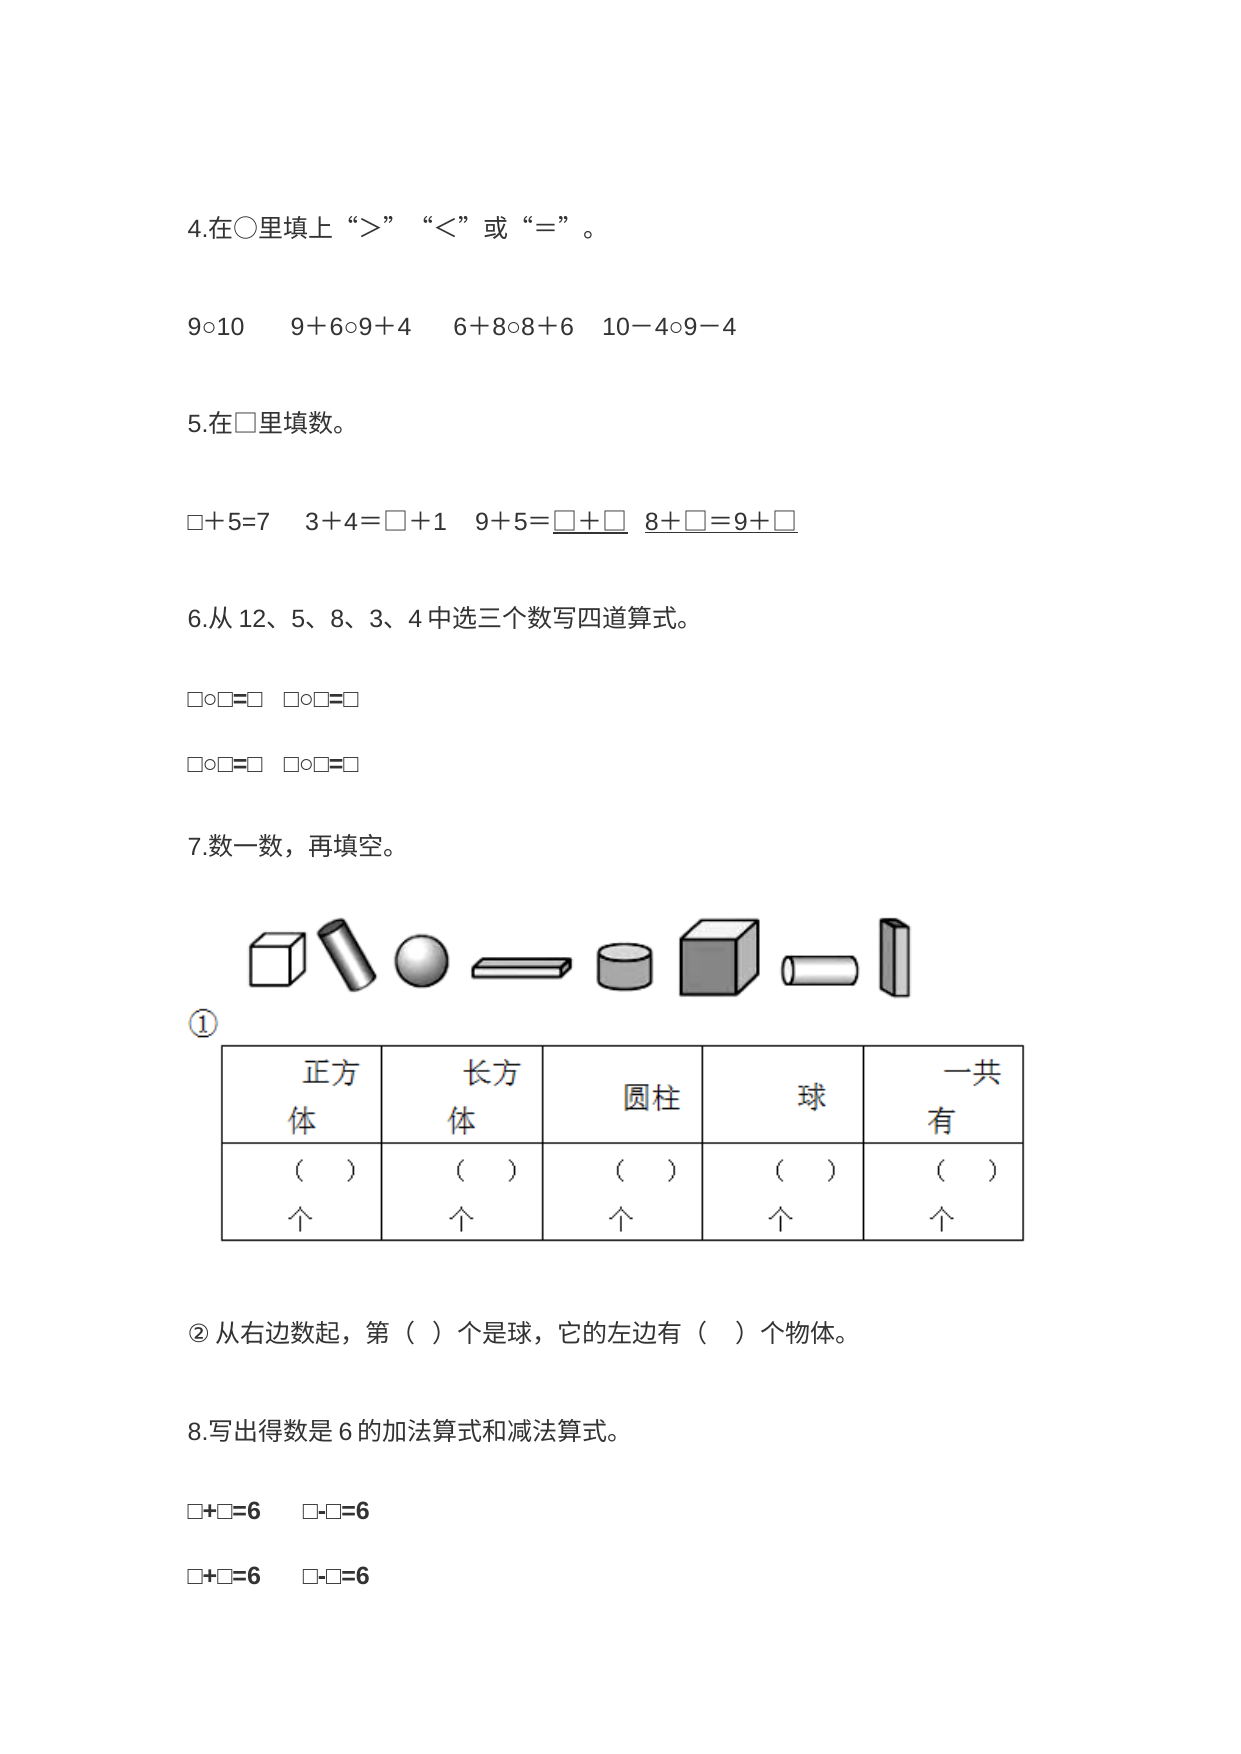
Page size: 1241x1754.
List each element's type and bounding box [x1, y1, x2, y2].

text [187, 162, 1053, 1592]
picture [187, 909, 1032, 1246]
